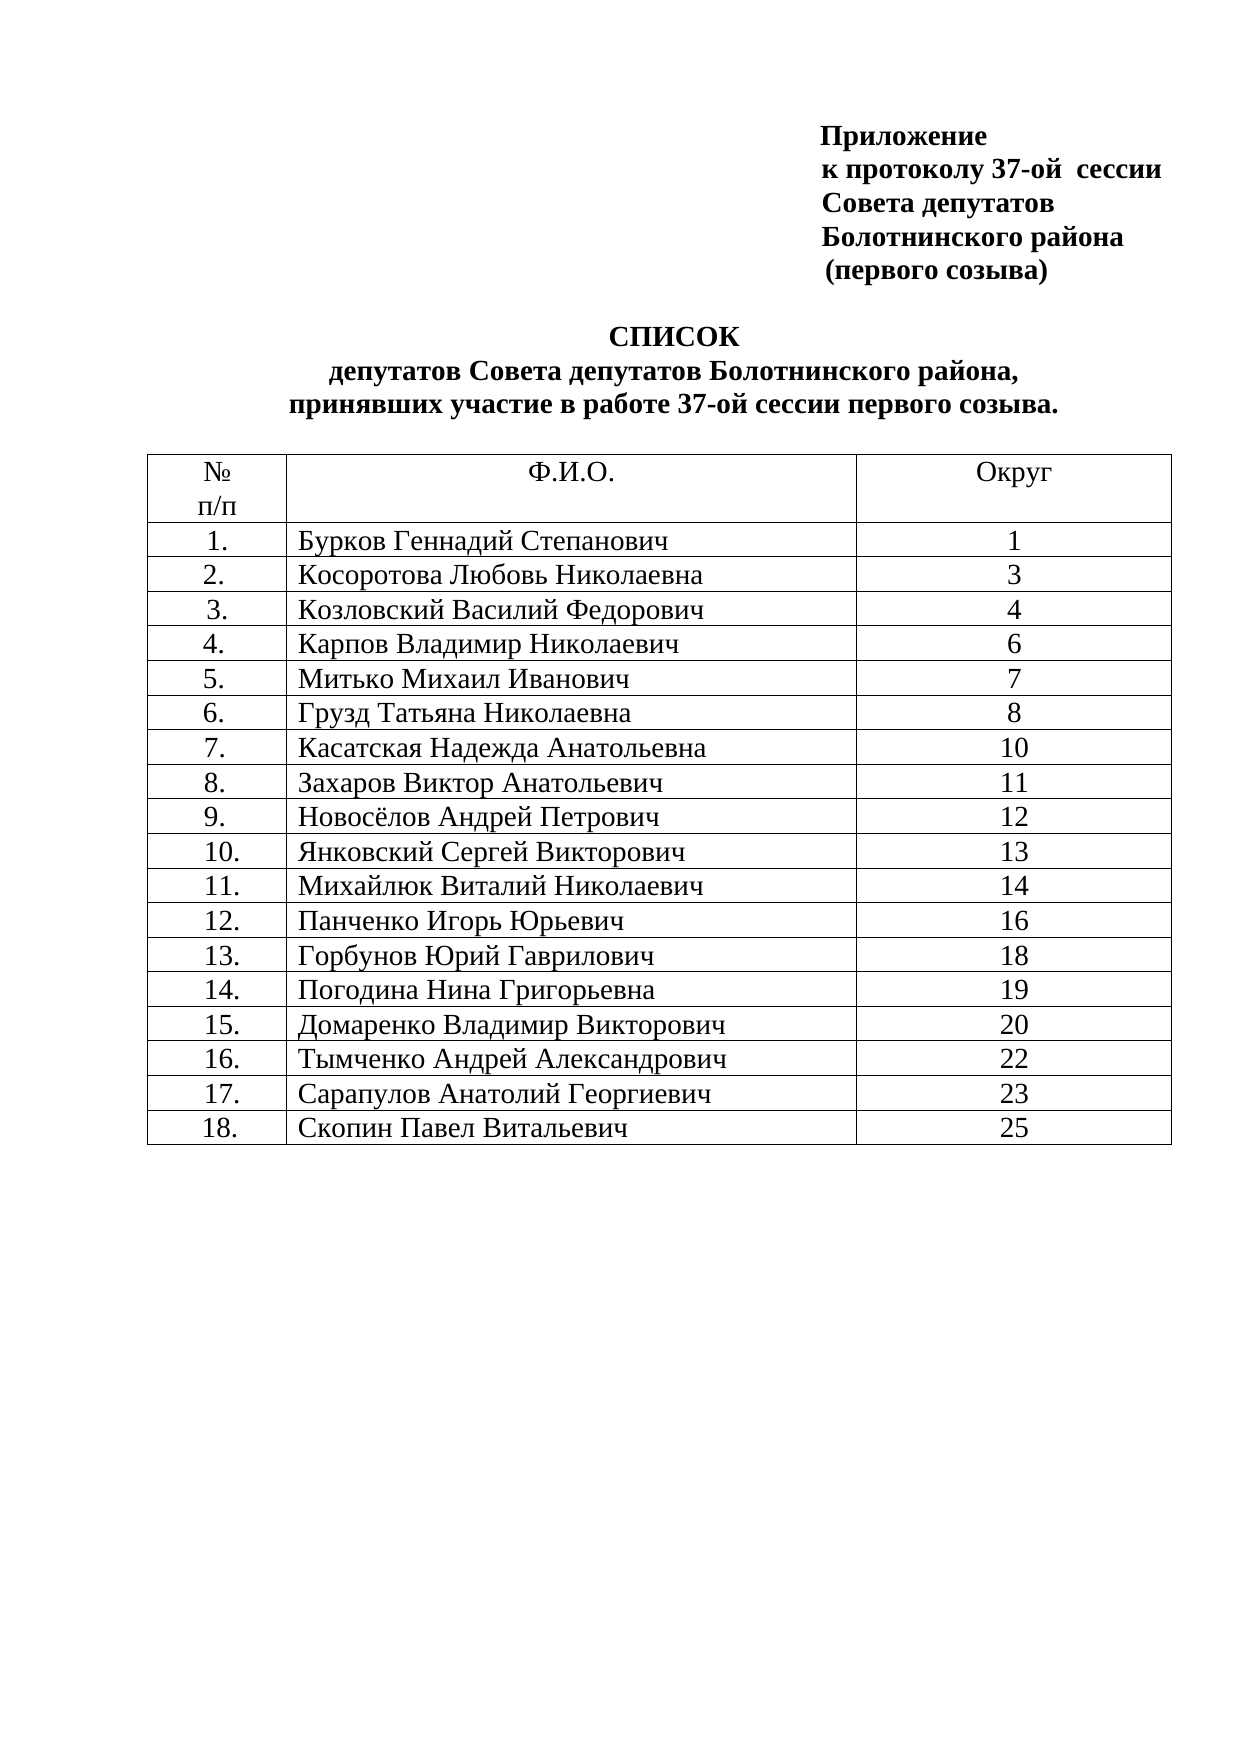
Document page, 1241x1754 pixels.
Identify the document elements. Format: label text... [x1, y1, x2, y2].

table_cell Панченко Игорь Юрьевич [287, 903, 856, 937]
table_cell 12. [148, 903, 286, 937]
table_header № п/п [148, 455, 286, 522]
table_cell Захаров Виктор Анатольевич [287, 765, 856, 798]
table_cell Грузд Татьяна Николаевна [287, 696, 856, 729]
table_cell 8. [148, 765, 286, 798]
table_cell 18 [857, 938, 1171, 971]
table_cell 6. [148, 696, 286, 729]
table_header Ф.И.О. [287, 455, 856, 522]
table_cell Касатская Надежда Анатольевна [287, 730, 856, 764]
table_cell Сарапулов Анатолий Георгиевич [287, 1076, 856, 1109]
table_header Округ [857, 455, 1171, 522]
table_cell 1. [148, 523, 286, 556]
table_cell 22 [857, 1041, 1171, 1075]
table_cell 16. [148, 1041, 286, 1075]
table_cell 20 [857, 1007, 1171, 1040]
table_cell Козловский Василий Федорович [287, 592, 856, 625]
text СПИСОК [148, 319, 1200, 353]
table_cell 14 [857, 869, 1171, 902]
text (первого созыва) [148, 252, 1200, 286]
text Приложение [148, 118, 1200, 152]
table_cell 14. [148, 972, 286, 1006]
table_cell Митько Михаил Иванович [287, 661, 856, 694]
table_cell 17. [148, 1076, 286, 1109]
table_cell 15. [148, 1007, 286, 1040]
table_cell 12 [857, 799, 1171, 833]
table_cell 1 [857, 523, 1171, 556]
table_cell 10. [148, 834, 286, 867]
table_cell Домаренко Владимир Викторович [287, 1007, 856, 1040]
table_cell Скопин Павел Витальевич [287, 1111, 856, 1144]
table_cell 13 [857, 834, 1171, 867]
table_cell Горбунов Юрий Гаврилович [287, 938, 856, 971]
table_cell 23 [857, 1076, 1171, 1109]
text Совета депутатов Болотнинского района [821, 185, 1200, 252]
table_cell 7 [857, 661, 1171, 694]
text к протоколу 37-ой сессии [821, 152, 1200, 185]
table_cell 18. [148, 1111, 286, 1144]
table_cell Михайлюк Виталий Николаевич [287, 869, 856, 902]
table_cell 4 [857, 592, 1171, 625]
table_cell 11 [857, 765, 1171, 798]
table_cell 3. [148, 592, 286, 625]
table_cell Карпов Владимир Николаевич [287, 626, 856, 660]
table_cell Бурков Геннадий Степанович [287, 523, 856, 556]
text принявших участие в работе 37-ой сессии первого созыва. [148, 386, 1200, 420]
table_cell Погодина Нина Григорьевна [287, 972, 856, 1006]
table_cell 11. [148, 869, 286, 902]
table_cell Янковский Сергей Викторович [287, 834, 856, 867]
table_cell Новосёлов Андрей Петрович [287, 799, 856, 833]
table_cell 2. [148, 557, 286, 591]
table_cell 19 [857, 972, 1171, 1006]
table_cell 3 [857, 557, 1171, 591]
table_cell Косоротова Любовь Николаевна [287, 557, 856, 591]
table_cell 16 [857, 903, 1171, 937]
table_cell Тымченко Андрей Александрович [287, 1041, 856, 1075]
table_cell 4. [148, 626, 286, 660]
table_cell 13. [148, 938, 286, 971]
table_cell 6 [857, 626, 1171, 660]
table_cell 7. [148, 730, 286, 764]
text депутатов Совета депутатов Болотнинского района, [148, 353, 1200, 386]
table_cell 9. [148, 799, 286, 833]
table_cell 8 [857, 696, 1171, 729]
table_cell 5. [148, 661, 286, 694]
table_cell 10 [857, 730, 1171, 764]
table_cell 25 [857, 1111, 1171, 1144]
